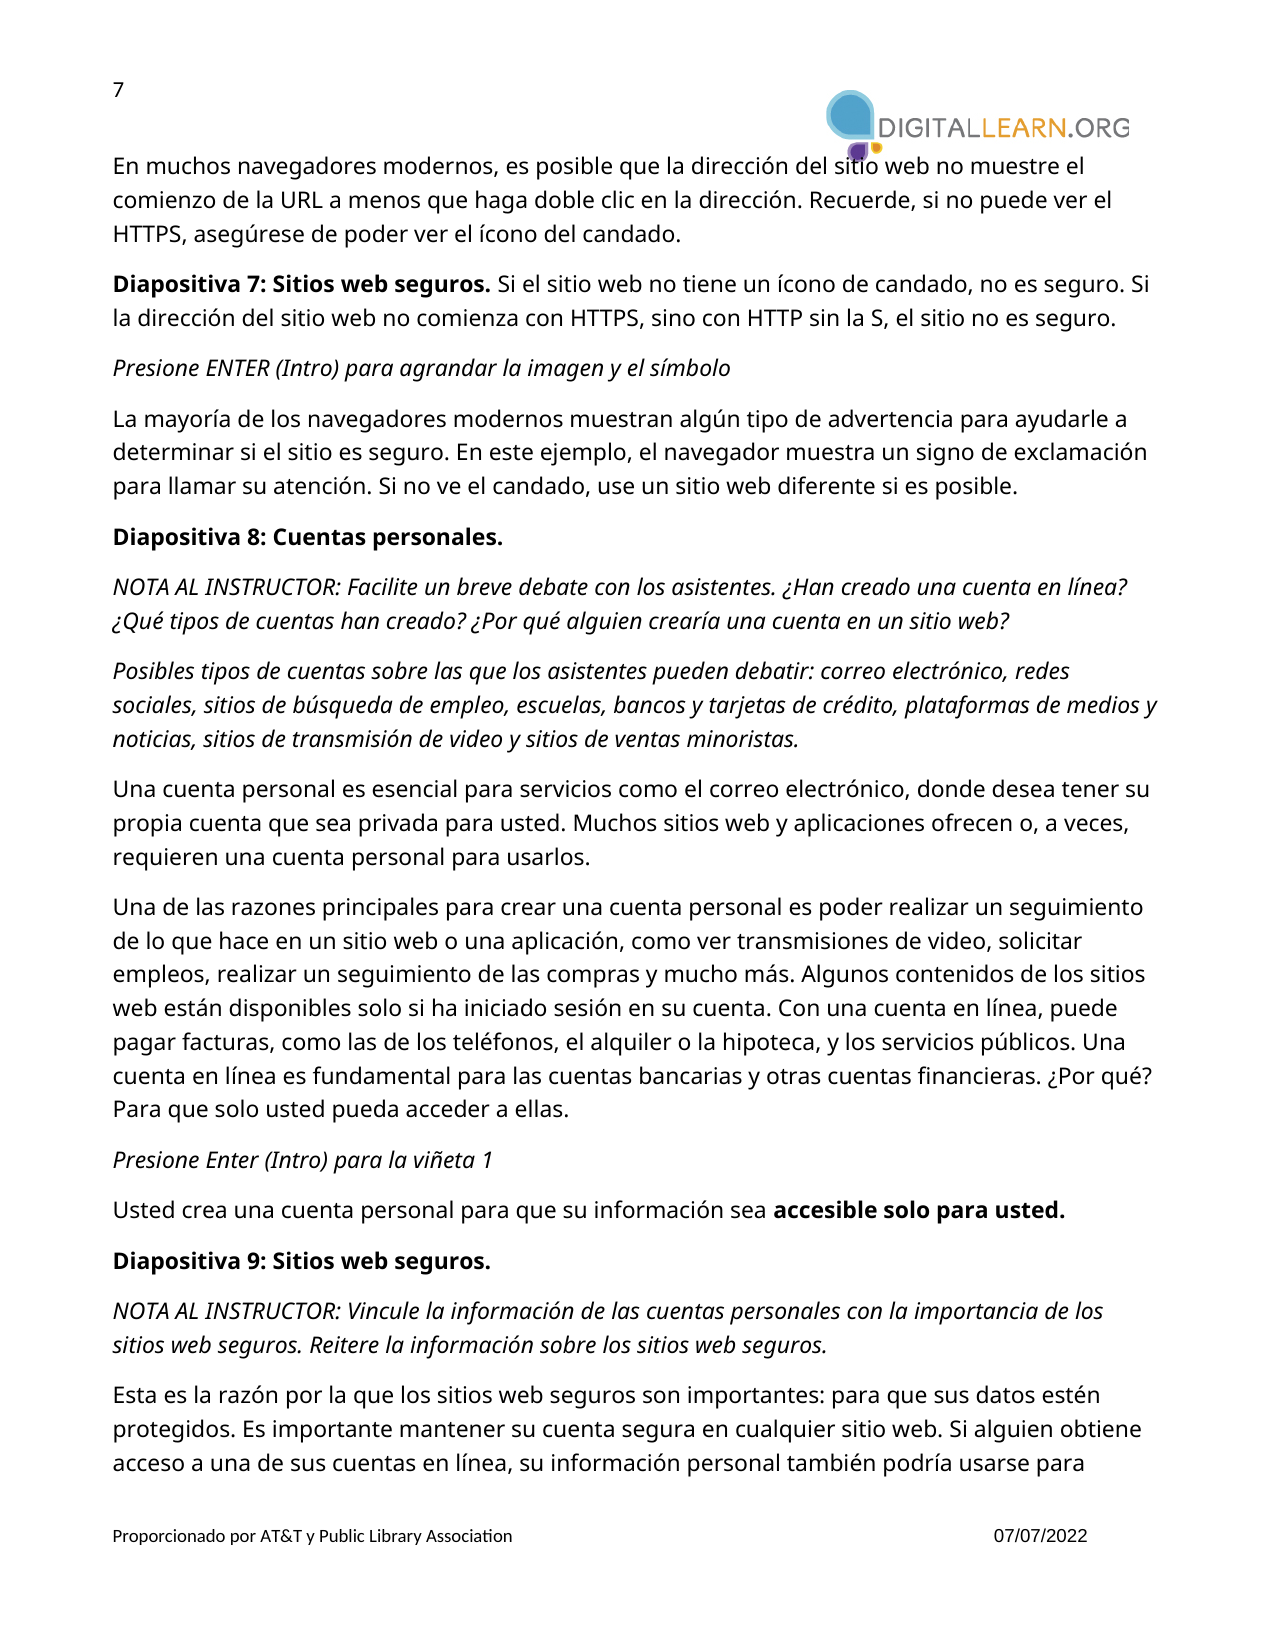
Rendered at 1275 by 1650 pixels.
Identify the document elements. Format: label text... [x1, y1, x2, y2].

text Una cuenta personal es esencial para servicios como el correo electrónico, donde desea tener su propia cuenta que sea privada para usted. Muchos sitios web y aplicaciones ofrecen o, a veces, requieren una cuenta personal para usarlos. [112, 773, 1162, 872]
text NOTA AL INSTRUCTOR: Vincule la información de las cuentas personales con la importancia de los sitios web seguros. Reitere la información sobre los sitios web seguros. [112, 1295, 1162, 1360]
text Diapositiva 9: Sitios web seguros. [112, 1244, 1162, 1276]
text La mayoría de los navegadores modernos muestran algún tipo de advertencia para ayudarle a determinar si el sitio es seguro. En este ejemplo, el navegador muestra un signo de exclamación para llamar su atención. Si no ve el candado, use un sitio web diferente si es posible. [112, 402, 1162, 501]
text NOTA AL INSTRUCTOR: Facilite un breve debate con los asistentes. ¿Han creado una cuenta en línea? ¿Qué tipos de cuentas han creado? ¿Por qué alguien crearía una cuenta en un sitio web? [112, 571, 1162, 636]
text Diapositiva 7: Sitios web seguros. Si el sitio web no tiene un ícono de candado, no es seguro. Si la dirección del sitio web no comienza con HTTPS, sino con HTTP sin la S, el sitio no es seguro. [112, 268, 1162, 333]
text Usted crea una cuenta personal para que su información sea accesible solo para usted. [112, 1194, 1162, 1225]
picture [826, 90, 1129, 150]
text Una de las razones principales para crear una cuenta personal es poder realizar un seguimiento de lo que hace en un sitio web o una aplicación, como ver transmisiones de video, solicitar empleos, realizar un seguimiento de las compras y mucho más. Algunos contenidos de los sitios web están disponibles solo si ha iniciado sesión en su cuenta. Con una cuenta en línea, puede pagar facturas, como las de los teléfonos, el alquiler o la hipoteca, y los servicios públicos. Una cuenta en línea es fundamental para las cuentas bancarias y otras cuentas financieras. ¿Por qué? Para que solo usted pueda acceder a ellas. [112, 891, 1162, 1124]
text Posibles tipos de cuentas sobre las que los asistentes pueden debatir: correo electrónico, redes sociales, sitios de búsqueda de empleo, escuelas, bancos y tarjetas de crédito, plataformas de medios y noticias, sitios de transmisión de video y sitios de ventas minoristas. [112, 655, 1162, 754]
text Presione ENTER (Intro) para agrandar la imagen y el símbolo [112, 352, 1162, 383]
text Diapositiva 8: Cuentas personales. [112, 520, 1162, 552]
text Presione Enter (Intro) para la viñeta 1 [112, 1144, 1162, 1175]
text En muchos navegadores modernos, es posible que la dirección del sitio web no muestre el comienzo de la URL a menos que haga doble clic en la dirección. Recuerde, si no puede ver el HTTPS, asegúrese de poder ver el ícono del candado.​​ [112, 150, 1162, 249]
